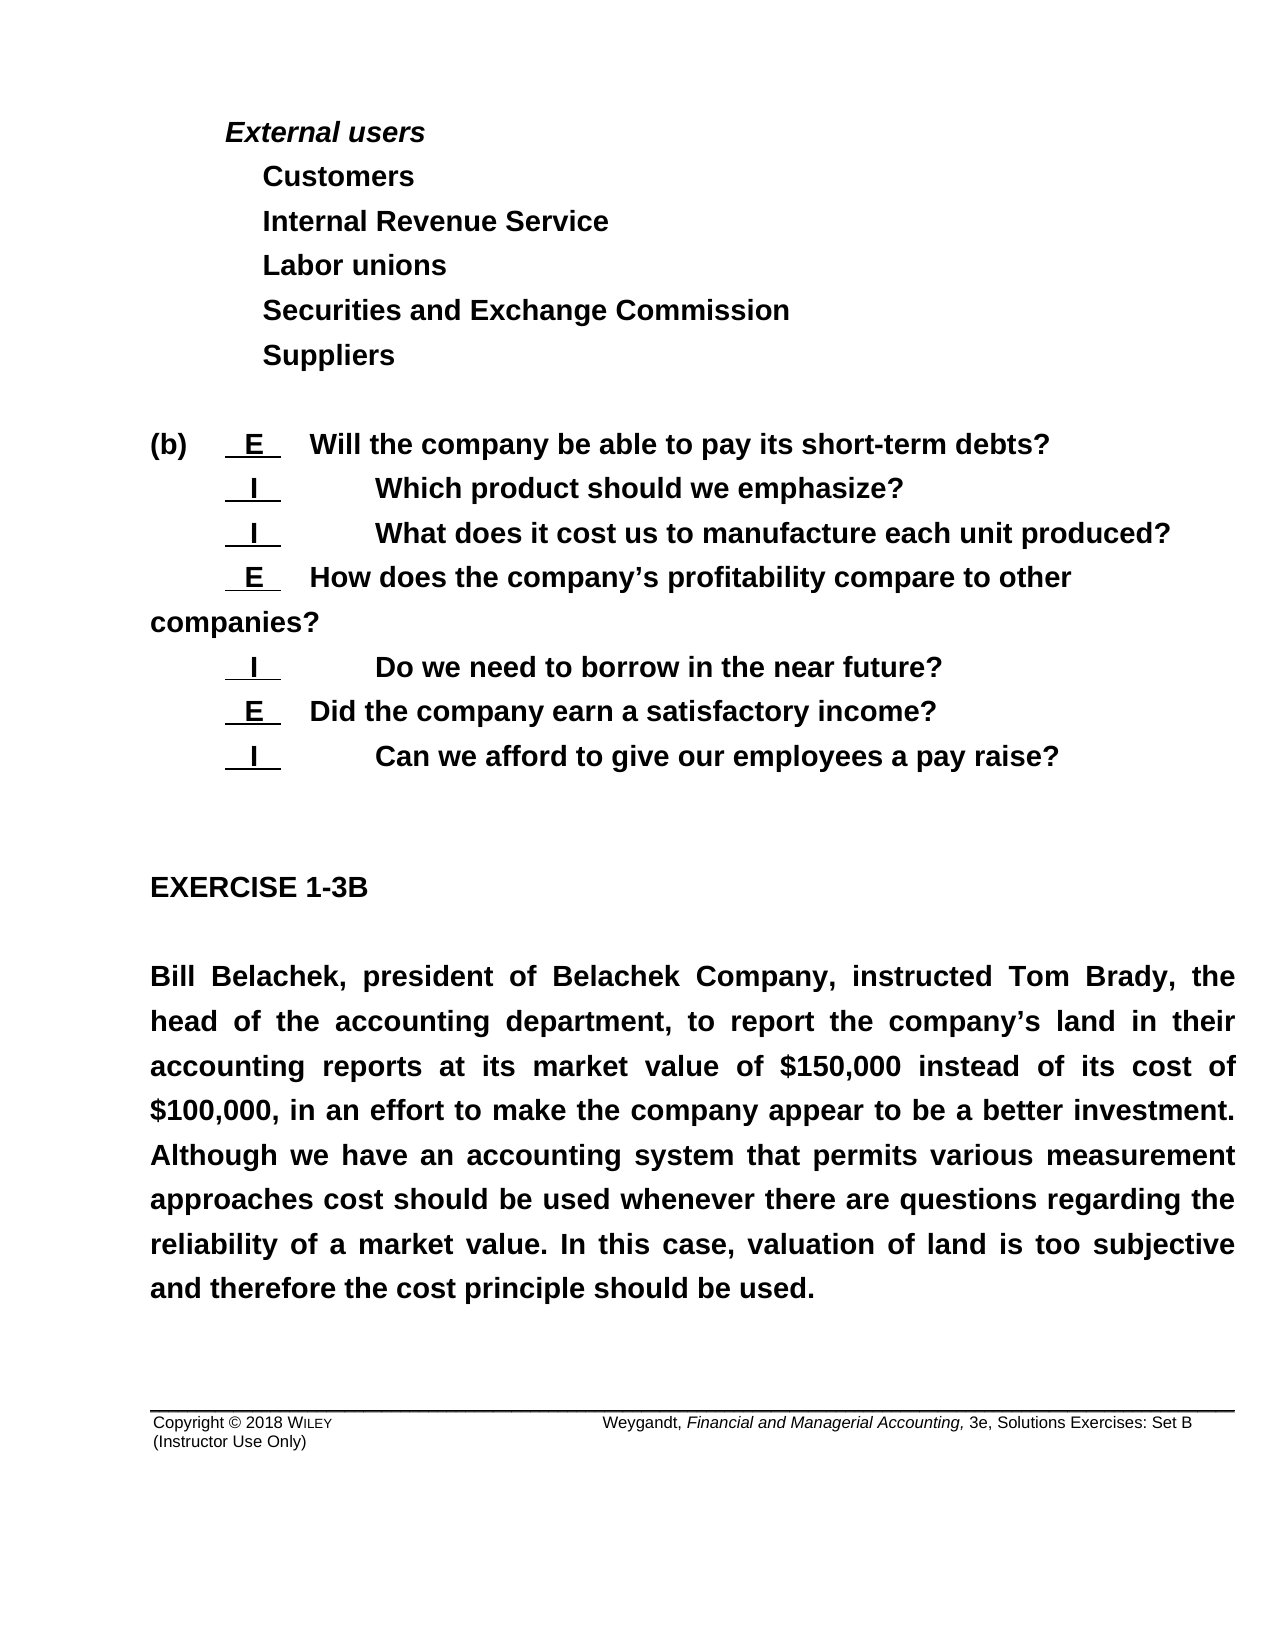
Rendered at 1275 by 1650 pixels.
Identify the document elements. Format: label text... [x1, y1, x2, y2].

text I What does it cost us to manufacture each unit produced? [150, 516, 1237, 549]
text Bill Belachek, president of Belachek Company, instructed Tom Brady, the head of the accounting department, to report the company’s land in their accounting reports at its market value of $150,000 instead of its cost of $100,000, in an effort to make the company appear to be a better investment. Although we have an accounting system that permits various measurement approaches cost should be used whenever there are questions regarding the reliability of a market value. In this case, valuation of land is too subjective and therefore the cost principle should be used. [150, 959, 1237, 1305]
text I Do we need to borrow in the near future? [150, 650, 1237, 683]
text Suppliers [262, 338, 1237, 371]
text Customers [262, 159, 1237, 193]
text E How does the company’s profitability compare to other companies? [150, 561, 1237, 639]
text Labor unions [262, 248, 1237, 282]
text I Can we afford to give our employees a pay raise? [150, 739, 1237, 772]
text E Did the company earn a satisfactory income? [150, 694, 1237, 728]
text Internal Revenue Service [262, 204, 1237, 237]
text External users [225, 115, 1237, 148]
text Securities and Exchange Commission [262, 293, 1237, 327]
text (b) E Will the company be able to pay its short-term debts? [150, 427, 1237, 460]
text EXERCISE 1-3B [150, 870, 1237, 904]
text I Which product should we emphasize? [150, 471, 1237, 505]
